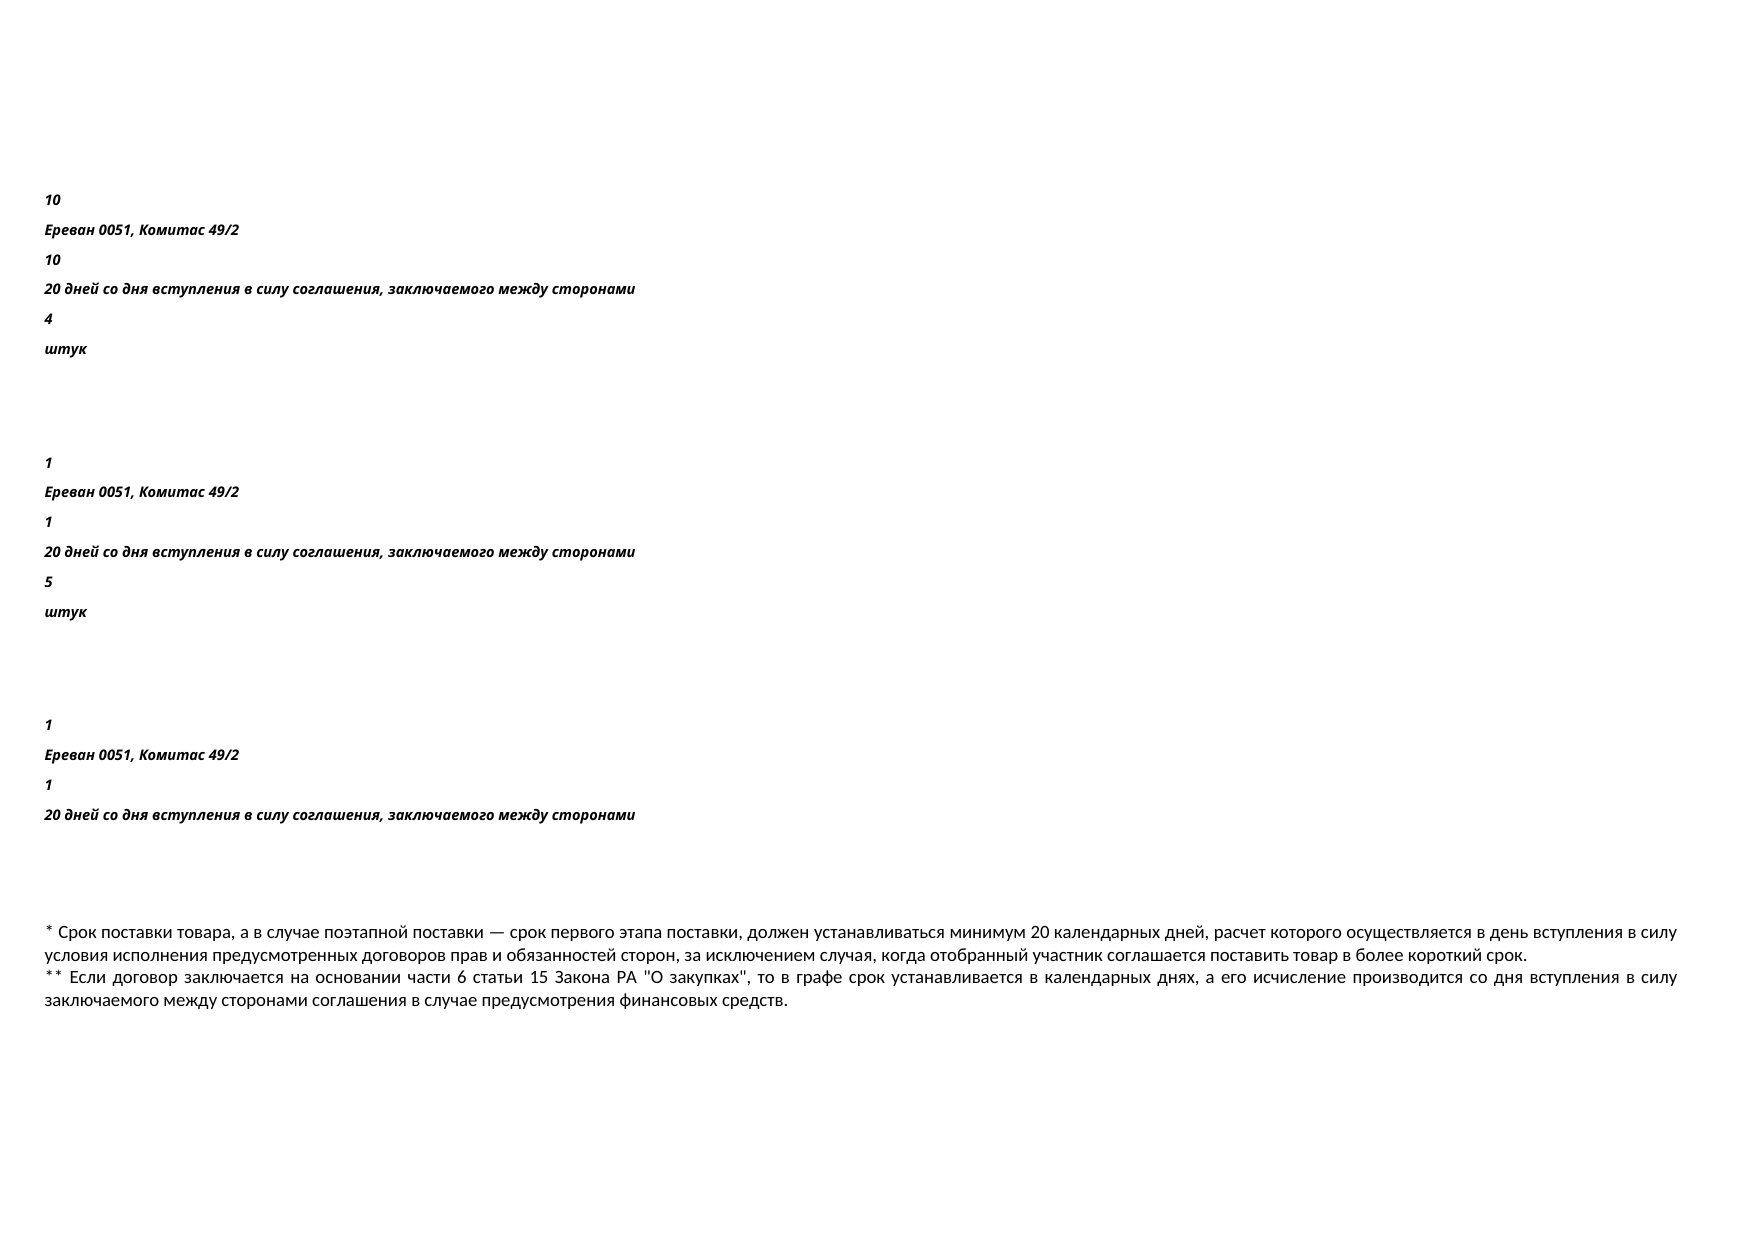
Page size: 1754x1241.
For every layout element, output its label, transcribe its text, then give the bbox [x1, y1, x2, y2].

text ** Если договор заключается на основании части 6 статьи 15 Закона РА "О закупках", то в графе срок устанавливается в календарных днях, а его исчисление производится со дня вступления в силу заключаемого между сторонами соглашения в случае предусмотрения финансовых средств. [44, 966, 1680, 1012]
text * Срок поставки товара, а в случае поэтапной поставки — срок первого этапа поставки, должен устанавливаться минимум 20 календарных дней, расчет которого осуществляется в день вступления в силу условия исполнения предусмотренных договоров прав и обязанностей сторон, за исключением случая, когда отобранный участник соглашается поставить товар в более короткий срок. [44, 920, 1680, 966]
